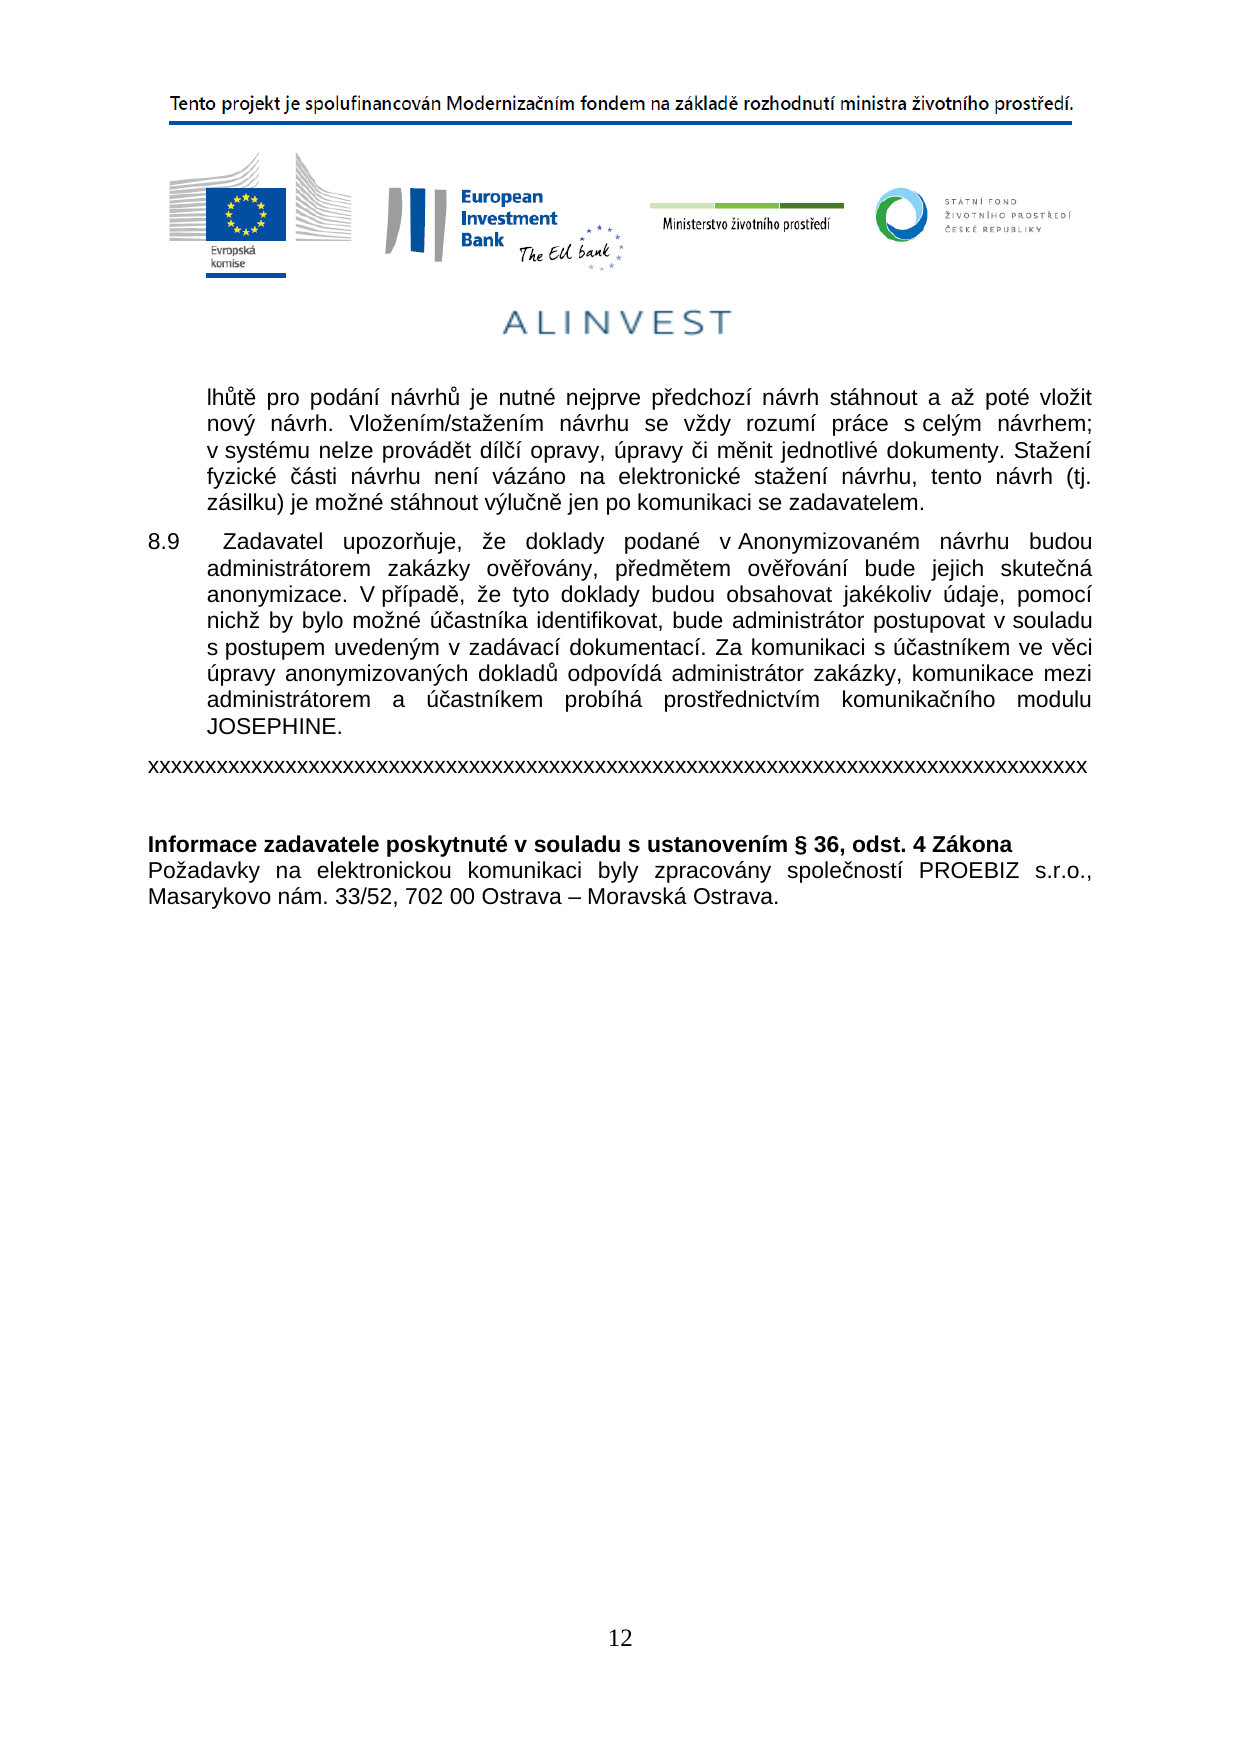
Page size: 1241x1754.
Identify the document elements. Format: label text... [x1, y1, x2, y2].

text Požadavky na elektronickou komunikaci byly zpracovány společností PROEBIZ s.r.o., Masarykovo nám. 33/52, 702 00 Ostrava – Moravská Ostrava. [148, 857, 1093, 910]
picture [147, 73, 1092, 292]
text 8.9 Zadavatel upozorňuje, že doklady podané v Anonymizovaném návrhu budou administrátorem zakázky ověřovány, předmětem ověřování bude jejich skutečná anonymizace. V případě, že tyto doklady budou obsahovat jakékoliv údaje, pomocí nichž by bylo možné účastníka identifikovat, bude administrátor postupovat v souladu s postupem uvedeným v zadávací dokumentací. Za komunikaci s účastníkem ve věci úpravy anonymizovaných dokladů odpovídá administrátor zakázky, komunikace mezi administrátorem a účastníkem probíhá prostřednictvím komunikačního modulu JOSEPHINE. [148, 528, 1093, 739]
text xxxxxxxxxxxxxxxxxxxxxxxxxxxxxxxxxxxxxxxxxxxxxxxxxxxxxxxxxxxxxxxxxxxxxxxxxxxxxxxxxx [148, 752, 1093, 778]
text Informace zadavatele poskytnuté v souladu s ustanovením § 36, odst. 4 Zákona [148, 831, 1093, 857]
